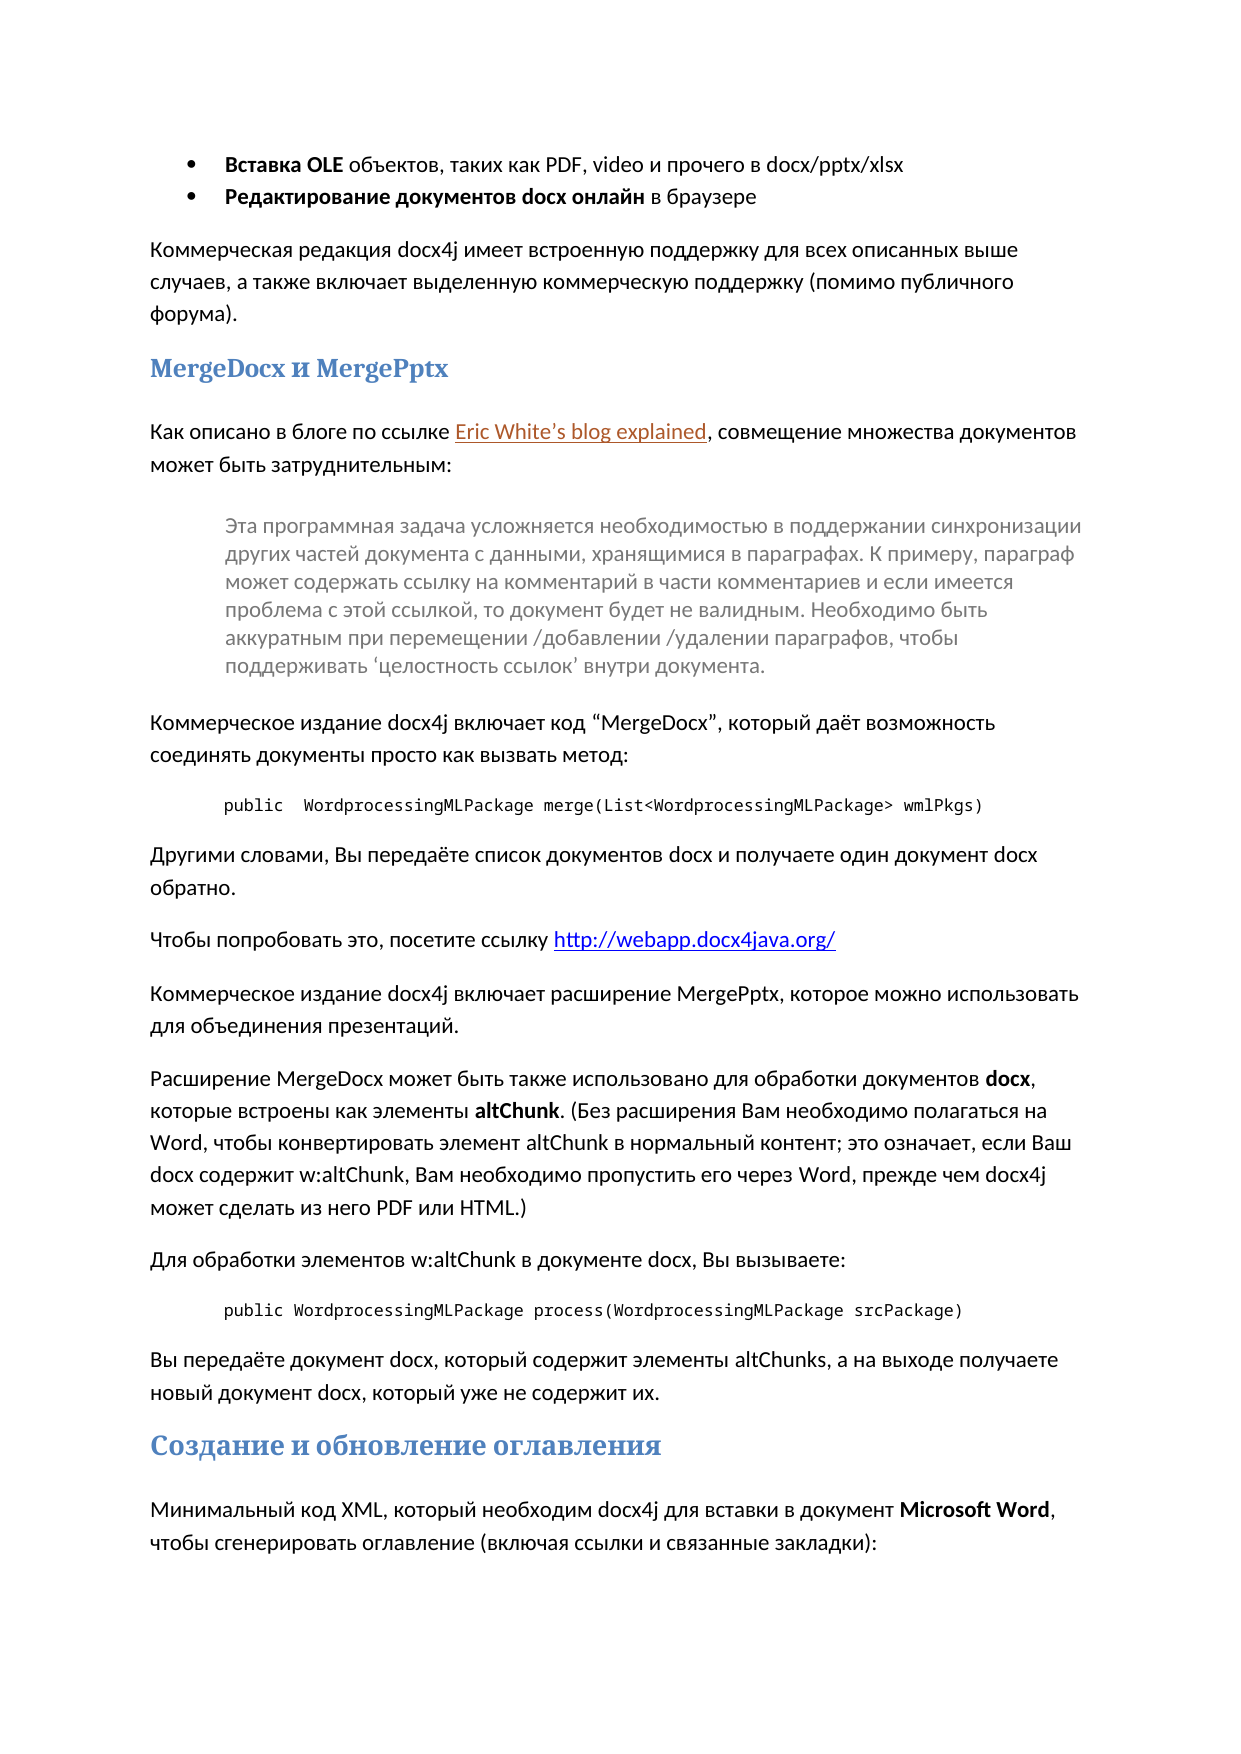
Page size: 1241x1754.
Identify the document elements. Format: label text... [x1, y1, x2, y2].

text Расширение MergeDocx может быть также использовано для обработки документов docx, которые встроены как элементы altChunk. (Без расширения Вам необходимо полагаться на Word, чтобы конвертировать элемент altChunk в нормальный контент; это означает, если Ваш docx содержит w:altChunk, Вам необходимо пропустить его через Word, прежде чем docx4j может сделать из него PDF или HTML.) [150, 1064, 1090, 1221]
text Другими словами, Вы передаёте список документов docx и получаете один документ docx обратно. [150, 840, 1090, 901]
text Минимальный код XML, который необходим docx4j для вставки в документ Microsoft Word, чтобы сгенерировать оглавление (включая ссылки и связанные закладки): [150, 1496, 1090, 1556]
subtitle Создание и обновление оглавления [150, 1431, 1090, 1462]
text Эта программная задача усложняется необходимостью в поддержании синхронизации других частей документа с данными, хранящимися в параграфах. К примеру, параграф может содержать ссылку на комментарий в части комментариев и если имеется проблема с этой ссылкой, то документ будет не валидным. Необходимо быть аккуратным при перемещении /добавлении /удалении параграфов, чтобы поддерживать ‘целостность ссылок’ внутри документа. [225, 511, 1090, 679]
list Редактирование документов docx онлайн в браузере [187, 182, 1090, 210]
text public WordprocessingMLPackage merge(List<WordprocessingMLPackage> wmlPkgs) [150, 793, 1090, 816]
text Для обработки элементов w:altChunk в документе docx, Вы вызываете: [150, 1246, 1090, 1274]
text Коммерческое издание docx4j включает расширение MergePptx, которое можно использовать для объединения презентаций. [150, 979, 1090, 1039]
text Чтобы попробовать это, посетите ссылку http://webapp.docx4java.org/ [150, 926, 1090, 954]
subtitle MergeDocx и MergePptx [150, 353, 1090, 384]
text Вы передаёте документ docx, который содержит элементы altChunks, а на выходе получаете новый документ docx, который уже не содержит их. [150, 1346, 1090, 1406]
list Вставка OLE объектов, таких как PDF, video и прочего в docx/pptx/xlsx [187, 150, 1090, 178]
text Коммерческая редакция docx4j имеет встроенную поддержку для всех описанных выше случаев, а также включает выделенную коммерческую поддержку (помимо публичного форума). [150, 235, 1090, 328]
text public WordprocessingMLPackage process(WordprocessingMLPackage srcPackage) [150, 1299, 1090, 1321]
text Как описано в блоге по ссылке Eric White’s blog explained, совмещение множества документов может быть затруднительным: [150, 417, 1090, 478]
text Коммерческое издание docx4j включает код “MergeDocx”, который даёт возможность соединять документы просто как вызвать метод: [150, 708, 1090, 768]
